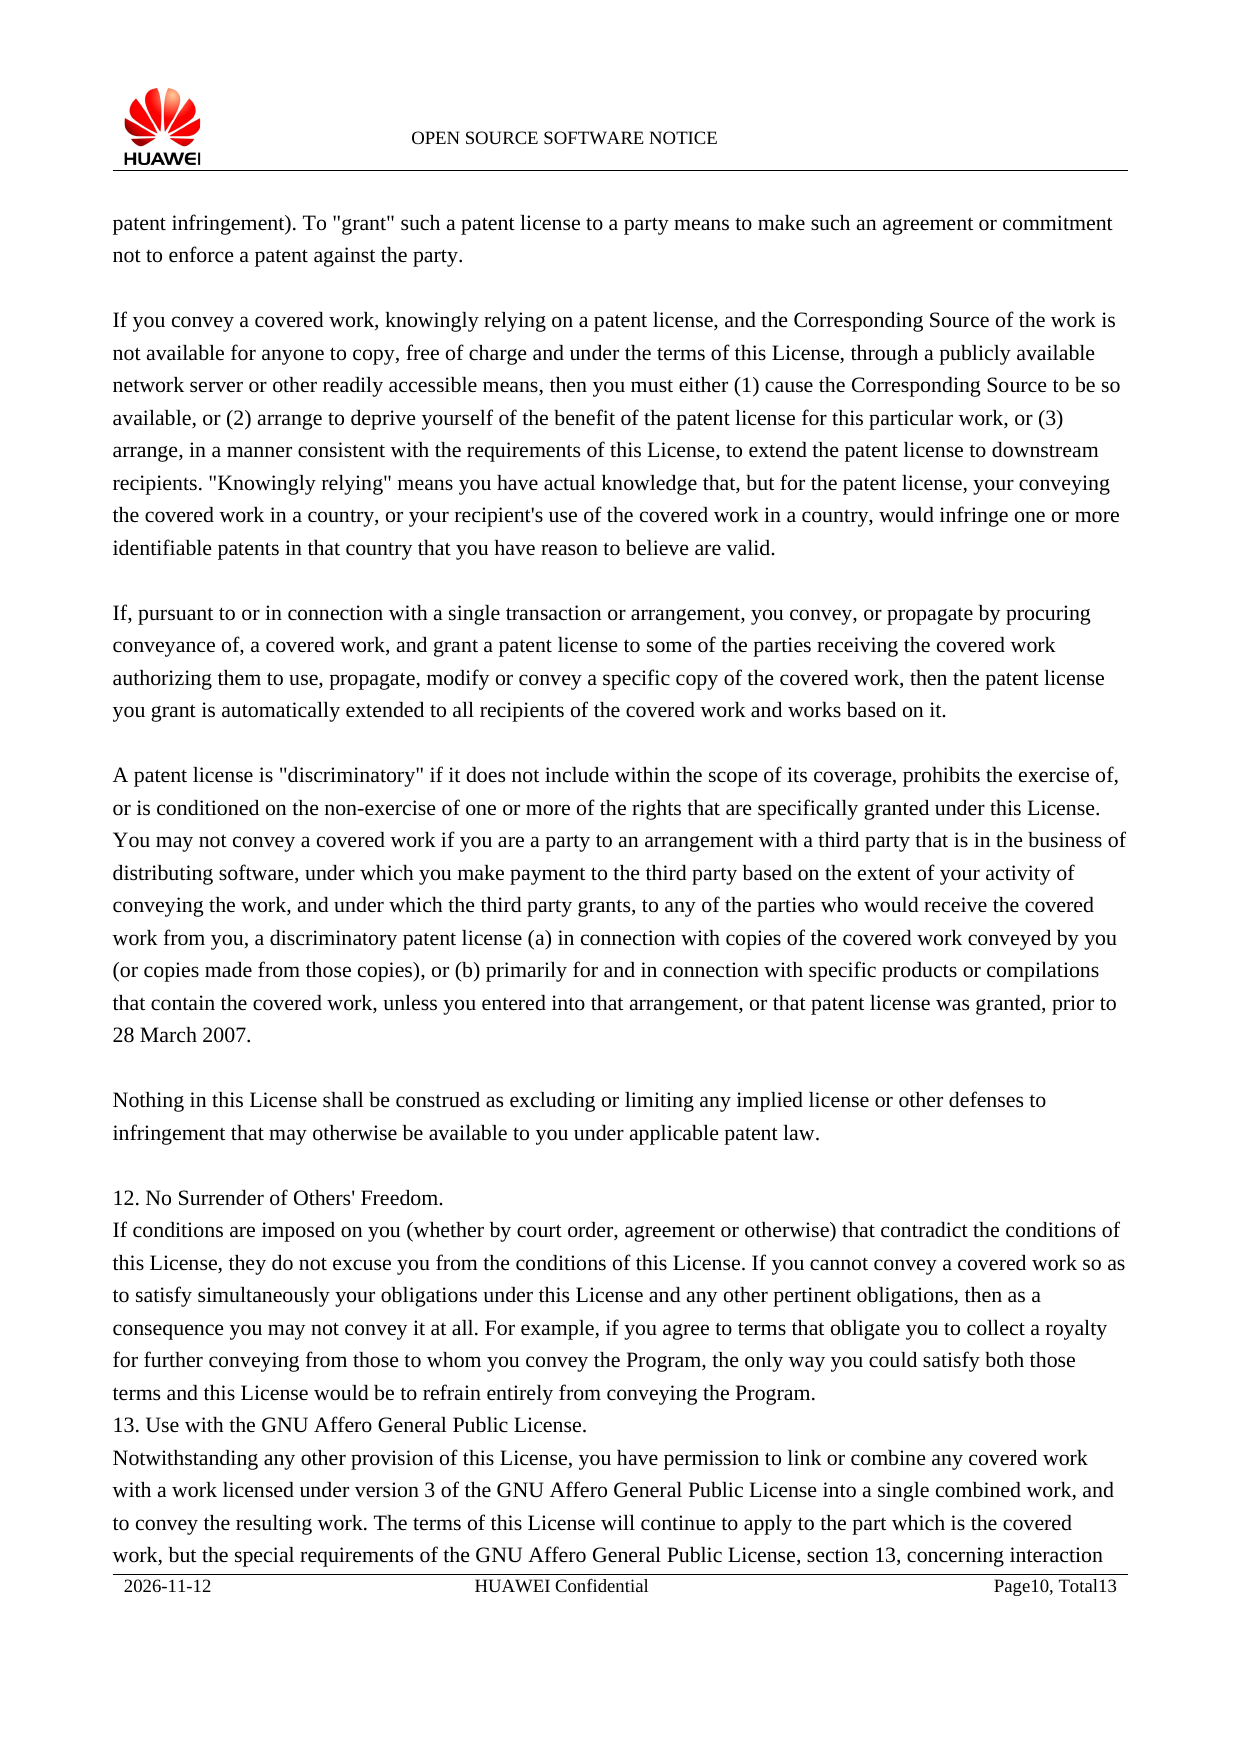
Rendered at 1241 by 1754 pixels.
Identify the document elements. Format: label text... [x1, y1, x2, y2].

picture [124, 88, 201, 165]
